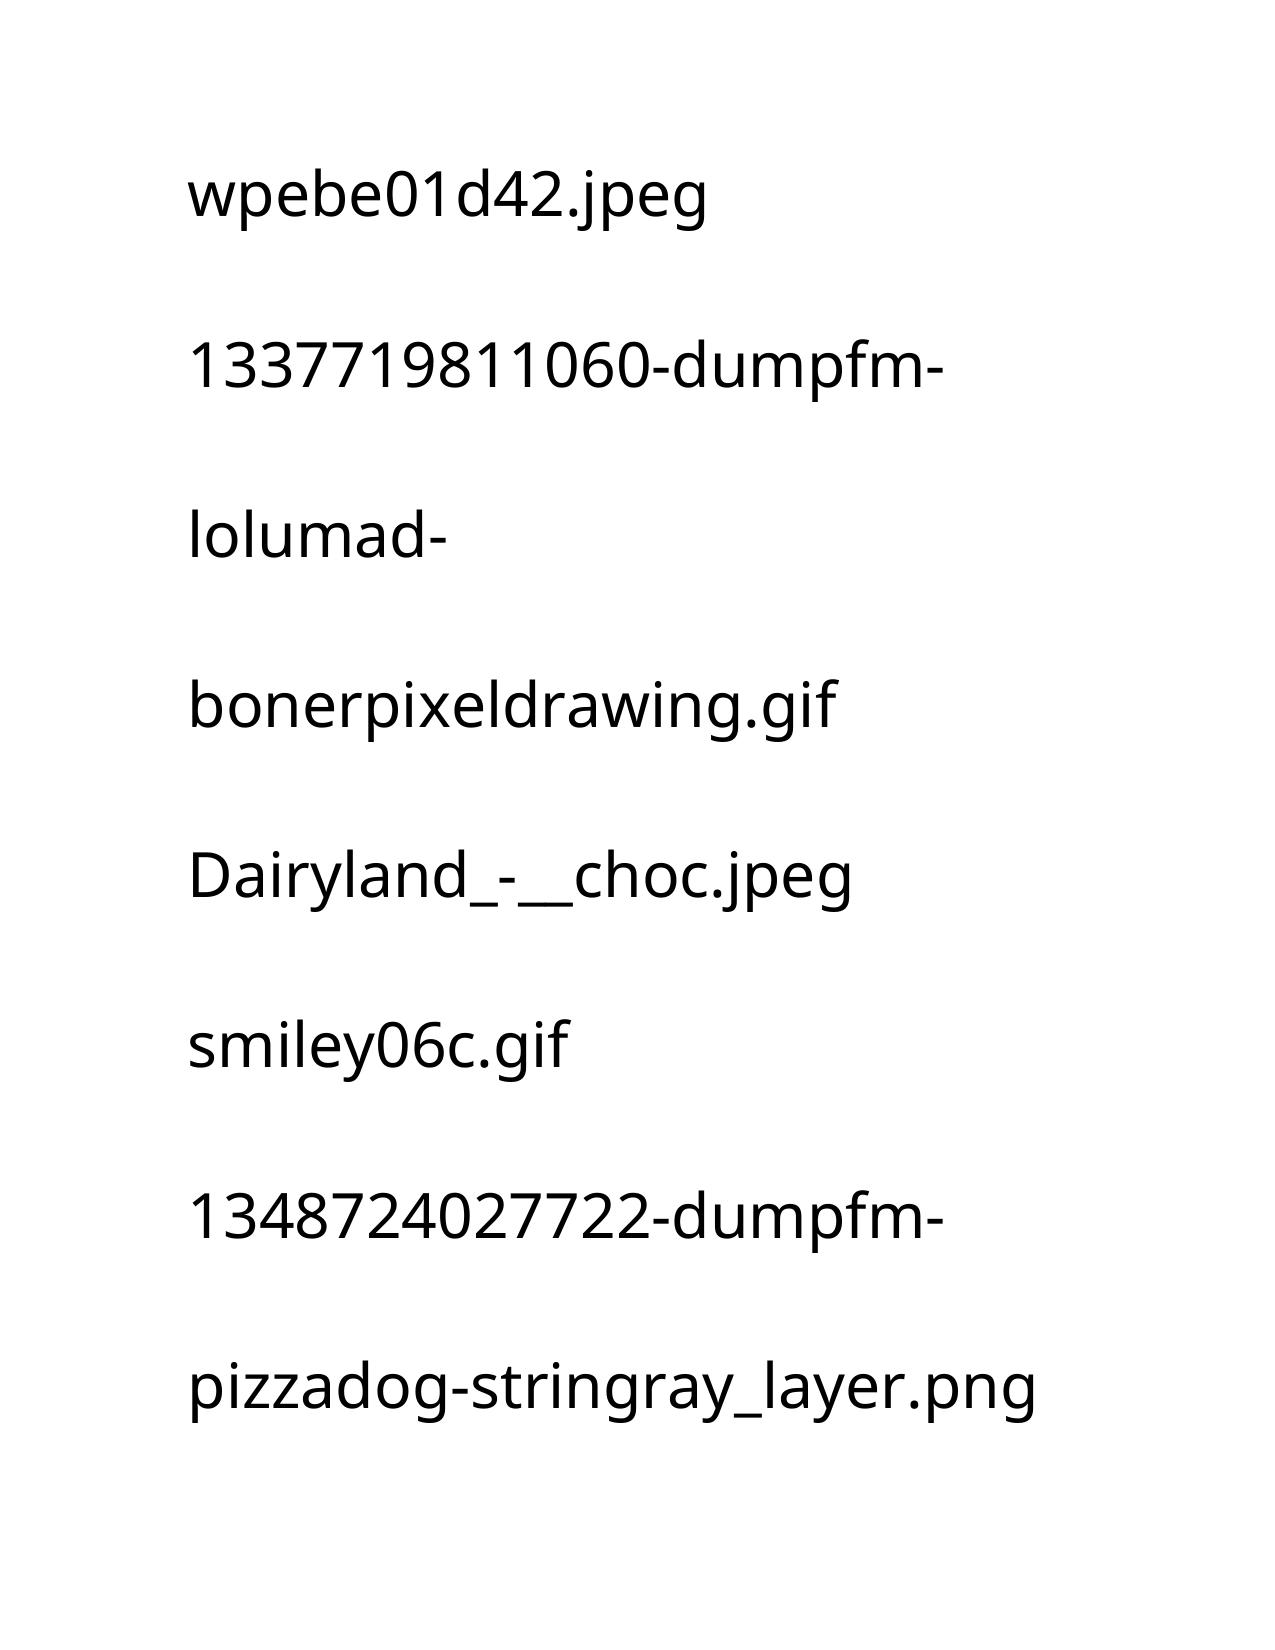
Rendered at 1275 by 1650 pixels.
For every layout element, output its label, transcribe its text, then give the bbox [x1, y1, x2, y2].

text Dairyland_-__choc.jpeg [187, 831, 1087, 916]
text wpebe01d42.jpeg [187, 150, 1087, 235]
text smiley06c.gif [187, 1001, 1087, 1086]
text 1348724027722-dumpfm-pizzadog-stringray_layer.png [187, 1171, 1087, 1427]
text 1337719811060-dumpfm-lolumad-bonerpixeldrawing.gif [187, 320, 1087, 746]
